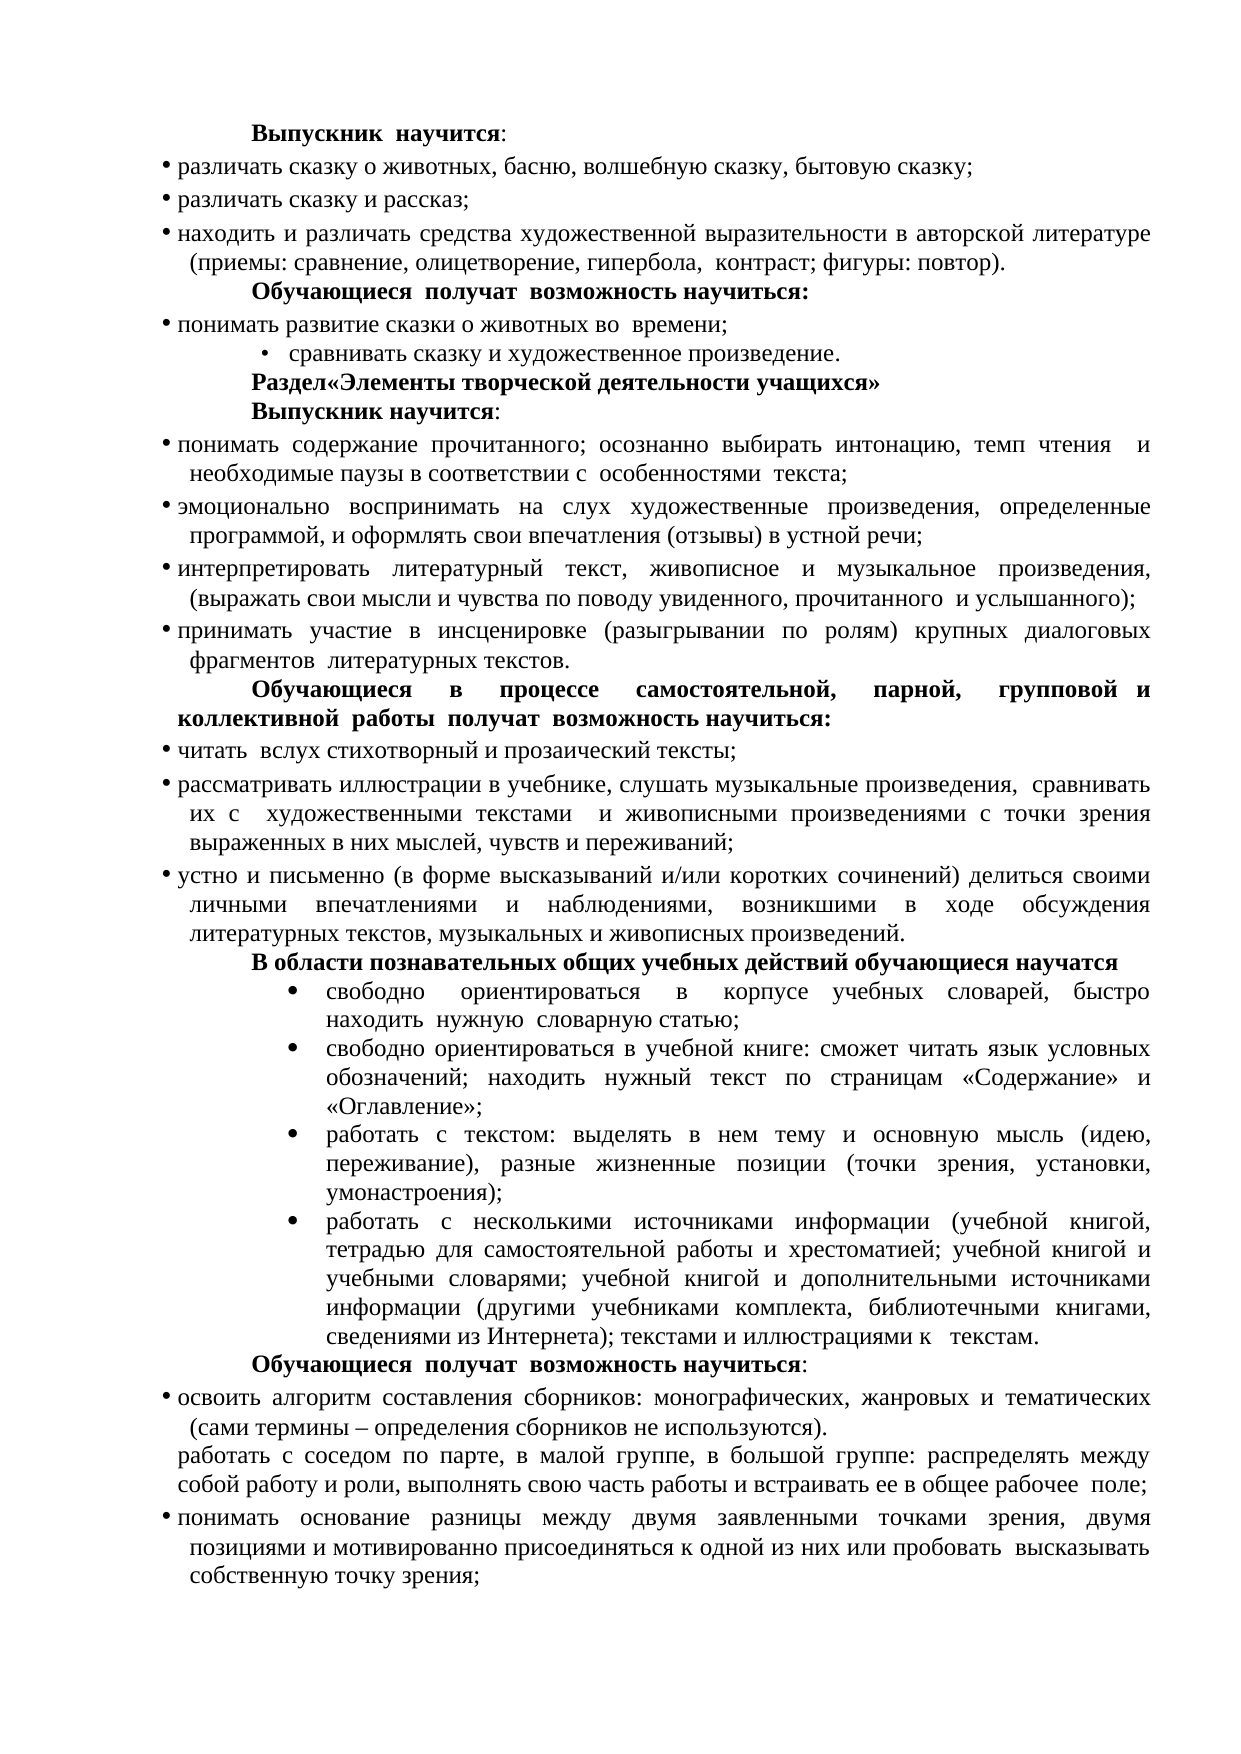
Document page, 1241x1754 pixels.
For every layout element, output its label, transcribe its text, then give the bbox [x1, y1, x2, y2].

list понимать основание разницы между двумя заявленными точками зрения, двумя позициями и мотивированно присоединяться к одной из них или пробовать высказывать собственную точку зрения; [161, 1402, 1152, 1493]
text Выпускник научится: [177, 300, 1152, 329]
list освоить алгоритм составления сборников: монографических, жанровых и тематических (сами термины – определения сборников не используются). [161, 1282, 1152, 1345]
list эмоционально воспринимать на слух художественные произведения, определенные программой, и оформлять свои впечатления (отзывы) в устной речи; [161, 391, 1152, 453]
list свободно ориентироваться в корпусе учебных словарей, быстро находить нужную словарную статью; [288, 880, 1152, 937]
list рассматривать иллюстрации в учебнике, слушать музыкальные произведения, сравнивать их с художественными текстами и живописными произведениями с точки зрения выраженных в них мыслей, чувств и переживаний; [161, 669, 1152, 760]
list читать вслух стихотворный и прозаический тексты; [161, 636, 1152, 669]
list устно и письменно (в форме высказываний и/или коротких сочинений) делиться своими личными впечатлениями и наблюдениями, возникшими в ходе обсуждения литературных текстов, музыкальных и живописных произведений. [161, 760, 1152, 851]
list понимать развитие сказки о животных во времени; [161, 209, 1152, 243]
list работать с текстом: выделять в нем тему и основную мысль (идею, переживание), разные жизненные позиции (точки зрения, установки, умонастроения); [288, 1024, 1152, 1110]
text Раздел«Элементы творческой деятельности учащихся» [177, 271, 1152, 300]
text работать с соседом по парте, в малой группе, в большой группе: распределять между собой работу и роли, выполнять свою часть работы и встраивать ее в общее рабочее поле; [177, 1345, 1152, 1402]
list принимать участие в инсценировке (разыгрывании по ролям) крупных диалоговых фрагментов литературных текстов. [161, 516, 1152, 578]
list находить и различать средства художественной выразительности в авторской литературе (приемы: сравнение, олицетворение, гипербола, контраст; фигуры: повтор). [161, 118, 1152, 180]
text Обучающиеся в процессе самостоятельной, парной, групповой и коллективной работы получат возможность научиться: [177, 578, 1152, 636]
list сравнивать сказку и художественное произведение. [260, 243, 1152, 271]
text Обучающиеся получат возможность научиться: [177, 180, 1152, 209]
list свободно ориентироваться в учебной книге: сможет читать язык условных обозначений; находить нужный текст по страницам «Содержание» и «Оглавление»; [288, 937, 1152, 1024]
list интерпретировать литературный текст, живописное и музыкальное произведения, (выражать свои мысли и чувства по поводу увиденного, прочитанного и услышанного); [161, 453, 1152, 516]
list понимать содержание прочитанного; осознанно выбирать интонацию, темп чтения и необходимые паузы в соответствии с особенностями текста; [161, 329, 1152, 391]
list осуществлять самоконтроль и контроль за ходом выполнения работы и полученного результата. [161, 1493, 1152, 1556]
text Обучающиеся получат возможность научиться: [177, 1254, 1152, 1282]
list работать с несколькими источниками информации (учебной книгой, тетрадью для самостоятельной работы и хрестоматией; учебной книгой и учебными словарями; учебной книгой и дополнительными источниками информации (другими учебниками комплекта, библиотечными книгами, сведениями из Интернета); текстами и иллюстрациями к текстам. [288, 1110, 1152, 1254]
text В области познавательных общих учебных действий обучающиеся научатся [177, 851, 1152, 880]
